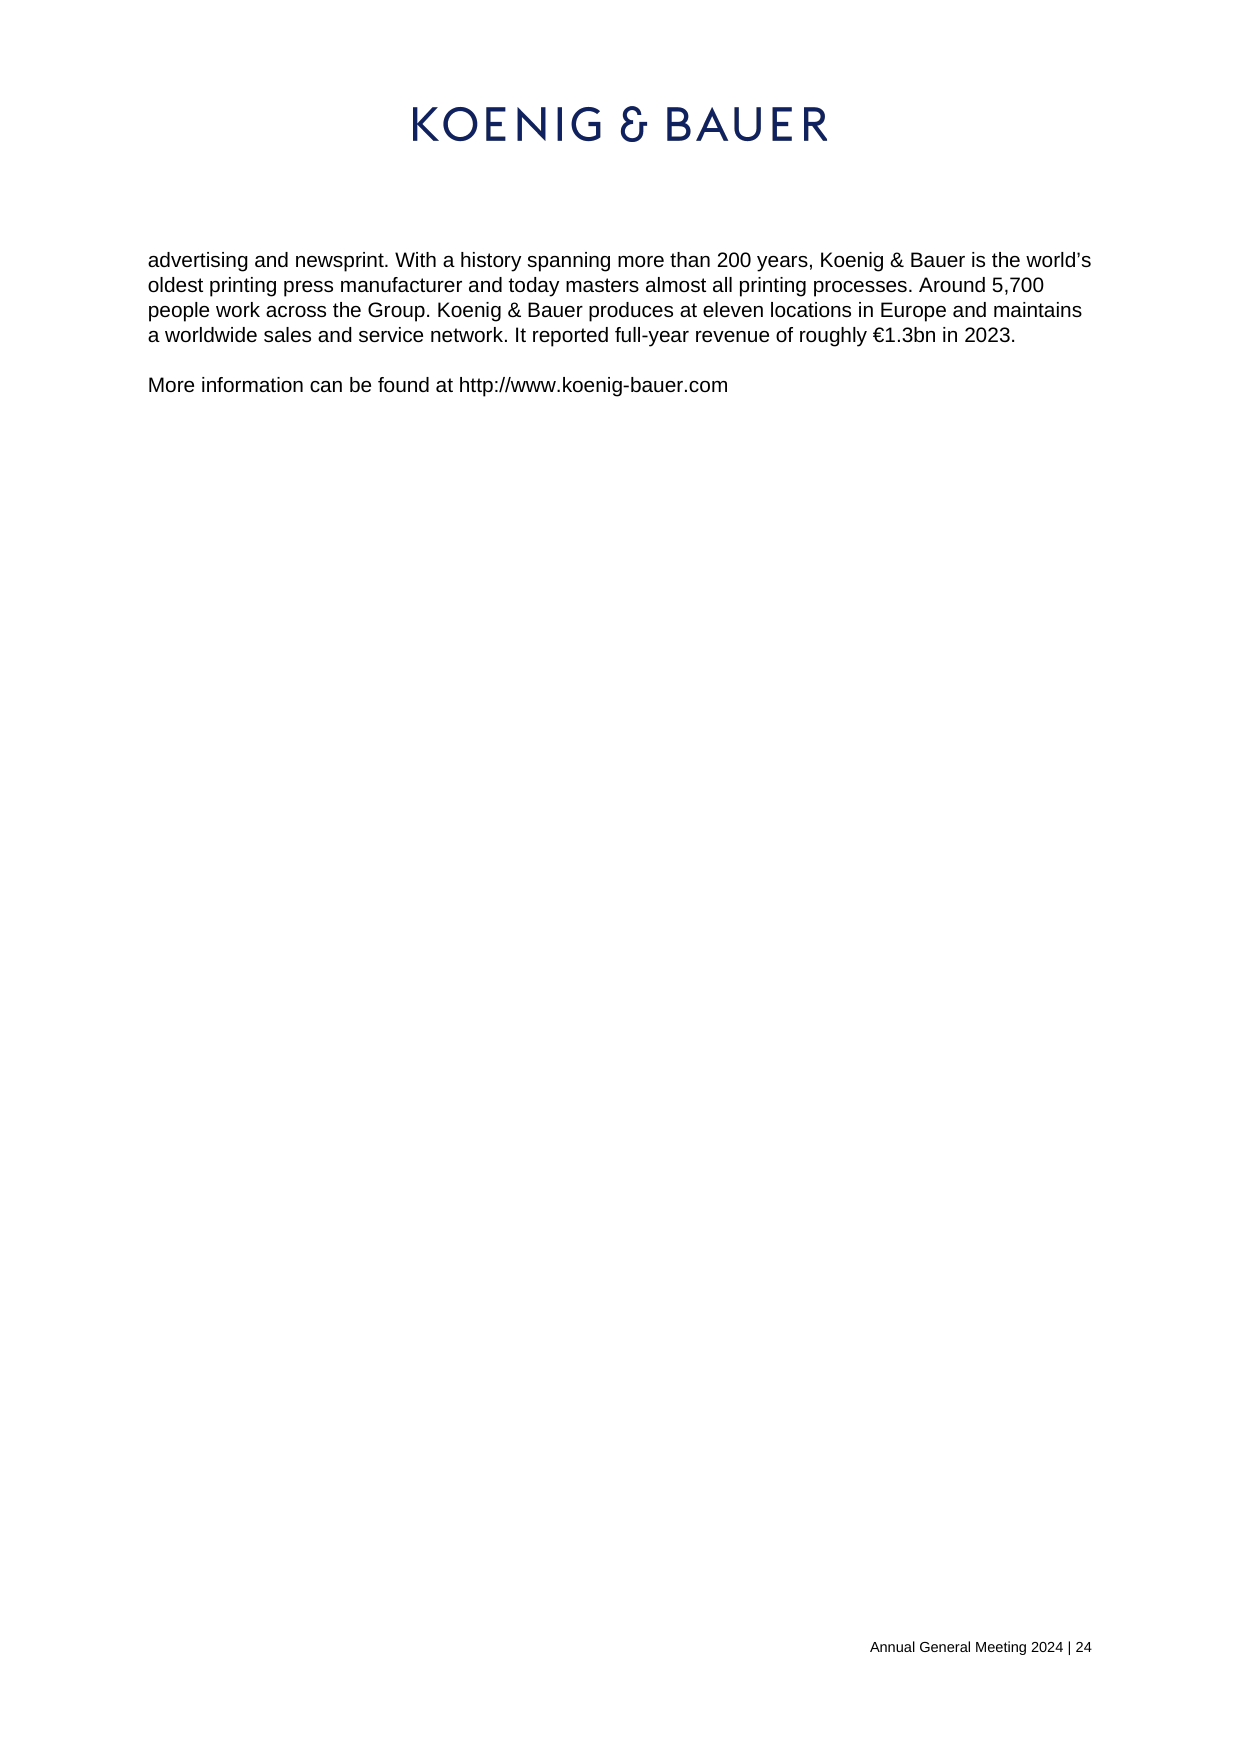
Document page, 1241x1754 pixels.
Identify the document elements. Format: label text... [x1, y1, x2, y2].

picture [413, 106, 828, 142]
text More information can be found at http://www.koenig-bauer.com [148, 373, 1092, 397]
